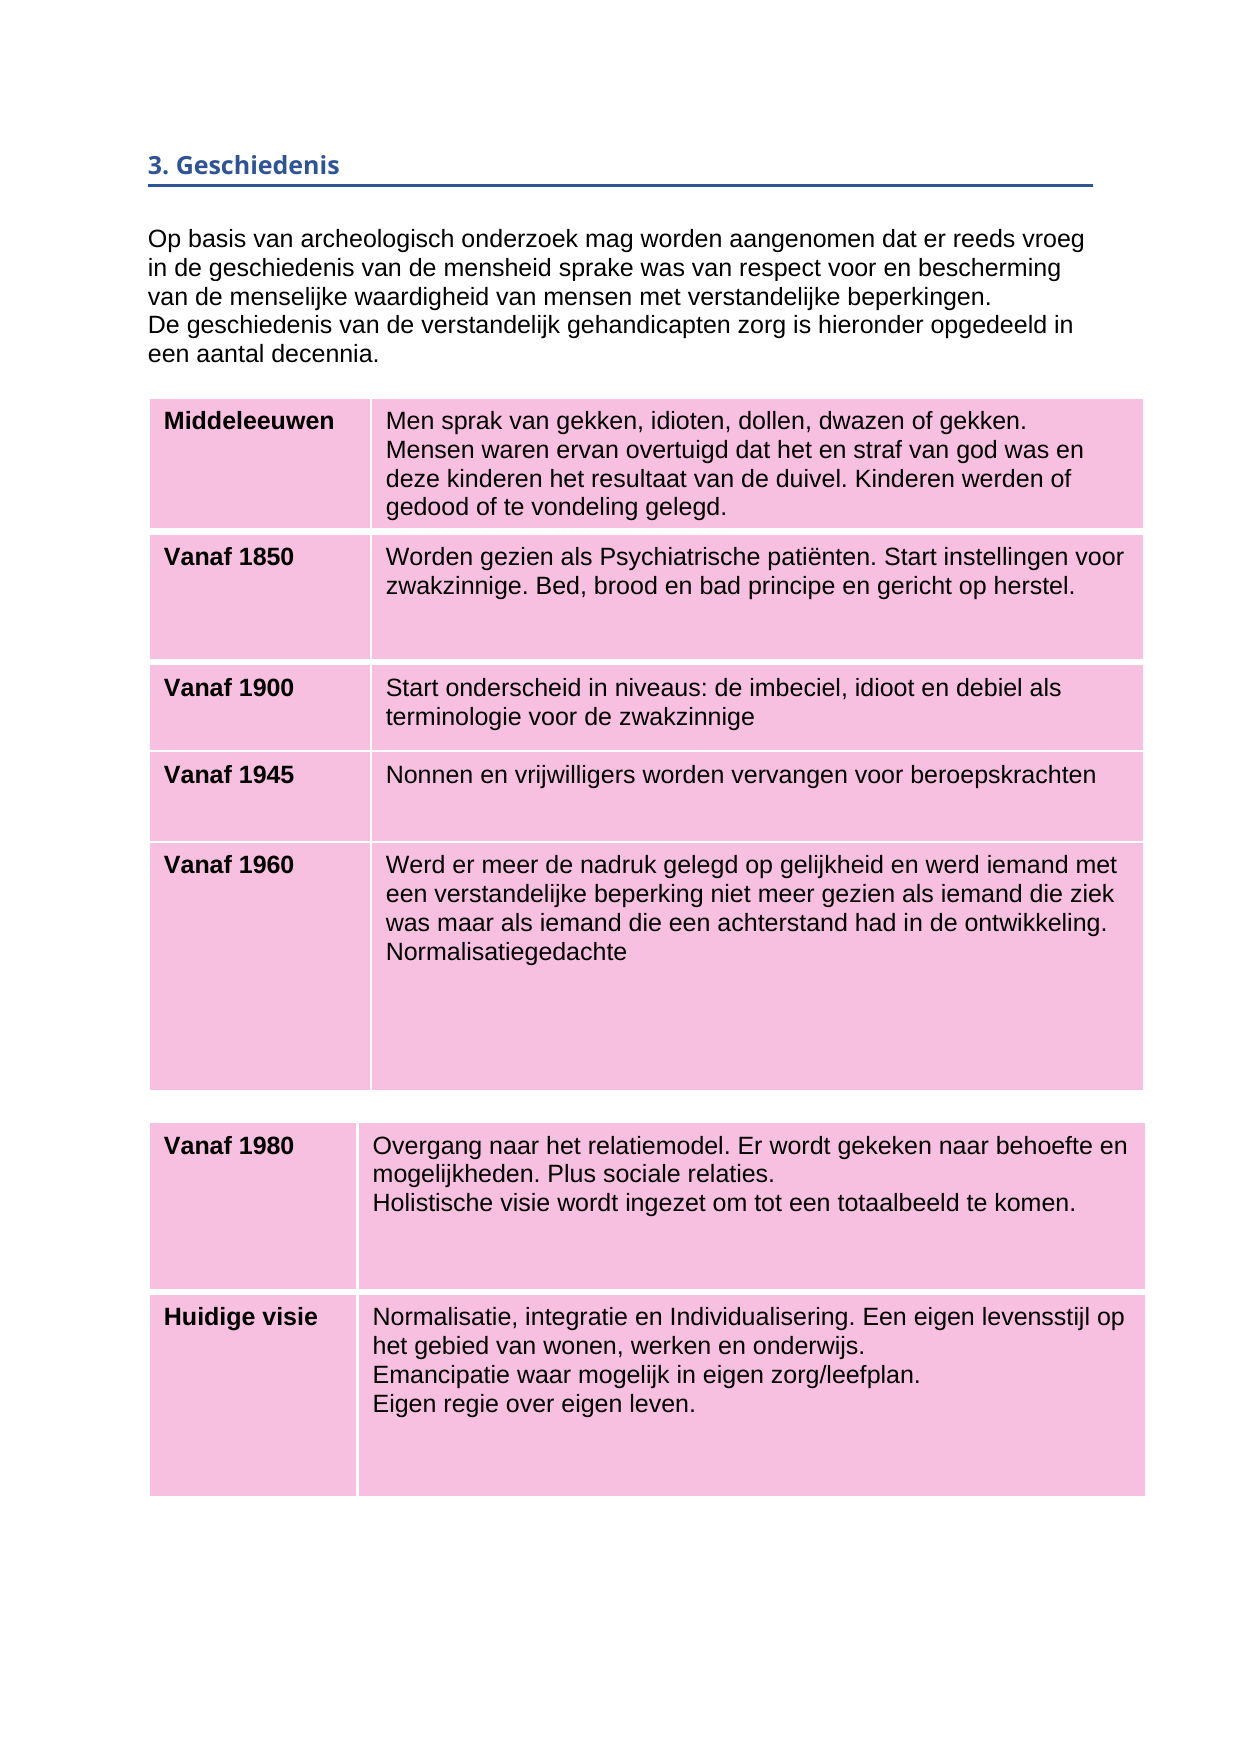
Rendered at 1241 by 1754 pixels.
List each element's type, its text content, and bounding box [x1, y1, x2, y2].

table_cell Worden gezien als Psychiatrische patiënten. Start instellingen voor zwakzinnige. Bed, brood en bad principe en gericht op herstel. [372, 535, 1143, 659]
table_header Middeleeuwen [150, 399, 370, 528]
table_cell Werd er meer de nadruk gelegd op gelijkheid en werd iemand met een verstandelijke beperking niet meer gezien als iemand die ziek was maar als iemand die een achterstand had in de ontwikkeling. Normalisatiegedachte [372, 843, 1143, 1090]
table_cell Start onderscheid in niveaus: de imbeciel, idioot en debiel als terminologie voor de zwakzinnige [372, 665, 1143, 750]
table_cell Normalisatie, integratie en Individualisering. Een eigen levensstijl op het gebied van wonen, werken en onderwijs. Emancipatie waar mogelijk in eigen zorg/leefplan. Eigen regie over eigen leven. [359, 1295, 1145, 1496]
table_cell Vanaf 1900 [150, 665, 370, 750]
subtitle 3. Geschiedenis [148, 148, 1093, 184]
table_header Vanaf 1980 [150, 1123, 356, 1289]
table_cell Nonnen en vrijwilligers worden vervangen voor beroepskrachten [372, 752, 1143, 841]
table_cell Vanaf 1960 [150, 843, 370, 1090]
table_cell Vanaf 1850 [150, 535, 370, 659]
table_header Men sprak van gekken, idioten, dollen, dwazen of gekken. Mensen waren ervan overtuigd dat het en straf van god was en deze kinderen het resultaat van de duivel. Kinderen werden of gedood of te vondeling gelegd. [372, 399, 1143, 528]
table_cell Huidige visie [150, 1295, 356, 1496]
text De geschiedenis van de verstandelijk gehandicapten zorg is hieronder opgedeeld in een aantal decennia. [148, 310, 1093, 368]
table_header Overgang naar het relatiemodel. Er wordt gekeken naar behoefte en mogelijkheden. Plus sociale relaties. Holistische visie wordt ingezet om tot een totaalbeeld te komen. [359, 1123, 1145, 1289]
table_cell Vanaf 1945 [150, 752, 370, 841]
